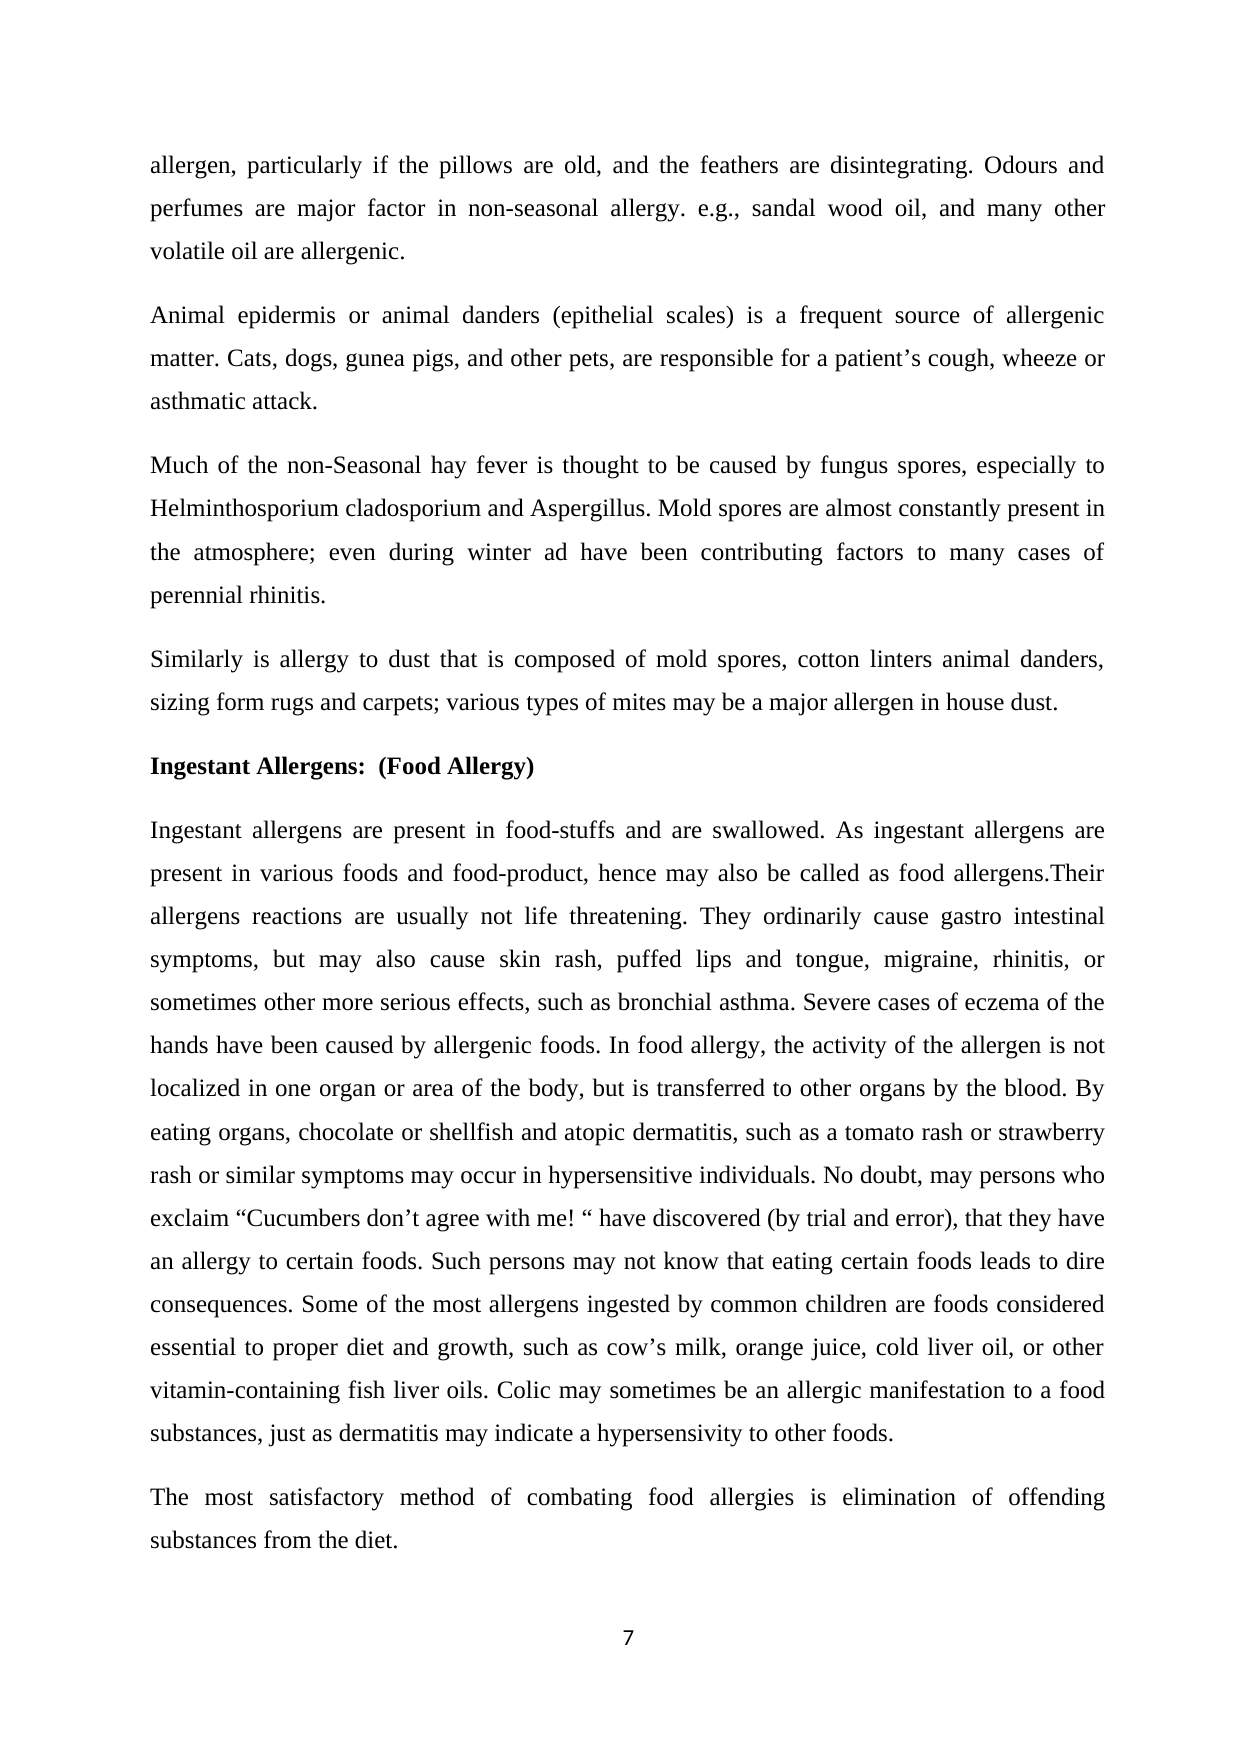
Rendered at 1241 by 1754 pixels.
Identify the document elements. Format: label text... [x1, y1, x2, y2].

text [150, 150, 1106, 265]
text Much of the non-Seasonal hay fever is thought to be caused by fungus spores, especially to Helminthosporium cladosporium and Aspergillus. Mold spores are almost constantly present in the atmosphere; even during winter ad have been contributing factors to many cases of perennial rhinitis. [150, 450, 1106, 608]
text Similarly is allergy to dust that is composed of mold spores, cotton linters animal danders, sizing form rugs and carpets; various types of mites may be a major allergen in house dust. [150, 644, 1106, 716]
text Animal epidermis or animal danders (epithelial scales) is a frequent source of allergenic matter. Cats, dogs, gunea pigs, and other pets, are responsible for a patient’s cough, wheeze or asthmatic attack. [150, 300, 1106, 415]
text Ingestant allergens are present in food-stuffs and are swallowed. As ingestant allergens are present in various foods and food-product, hence may also be called as food allergens.Their allergens reactions are usually not life threatening. They ordinarily cause gastro intestinal symptoms, but may also cause skin rash, puffed lips and tongue, migraine, rhinitis, or sometimes other more serious effects, such as bronchial asthma. Severe cases of eczema of the hands have been caused by allergenic foods. In food allergy, the activity of the allergen is not localized in one organ or area of the body, but is transferred to other organs by the blood. By eating organs, chocolate or shellfish and atopic dermatitis, such as a tomato rash or strawberry rash or similar symptoms may occur in hypersensitive individuals. No doubt, may persons who exclaim “Cucumbers don’t agree with me! “ have discovered (by trial and error), that they have an allergy to certain foods. Such persons may not know that eating certain foods leads to dire consequences. Some of the most allergens ingested by common children are foods considered essential to proper diet and growth, such as cow’s milk, orange juice, cold liver oil, or other vitamin-containing fish liver oils. Colic may sometimes be an allergic manifestation to a food substances, just as dermatitis may indicate a hypersensivity to other foods. [150, 815, 1106, 1447]
text The most satisfactory method of combating food allergies is elimination of offending substances from the diet. [150, 1482, 1106, 1554]
text Ingestant Allergens: (Food Allergy) [150, 751, 1106, 779]
